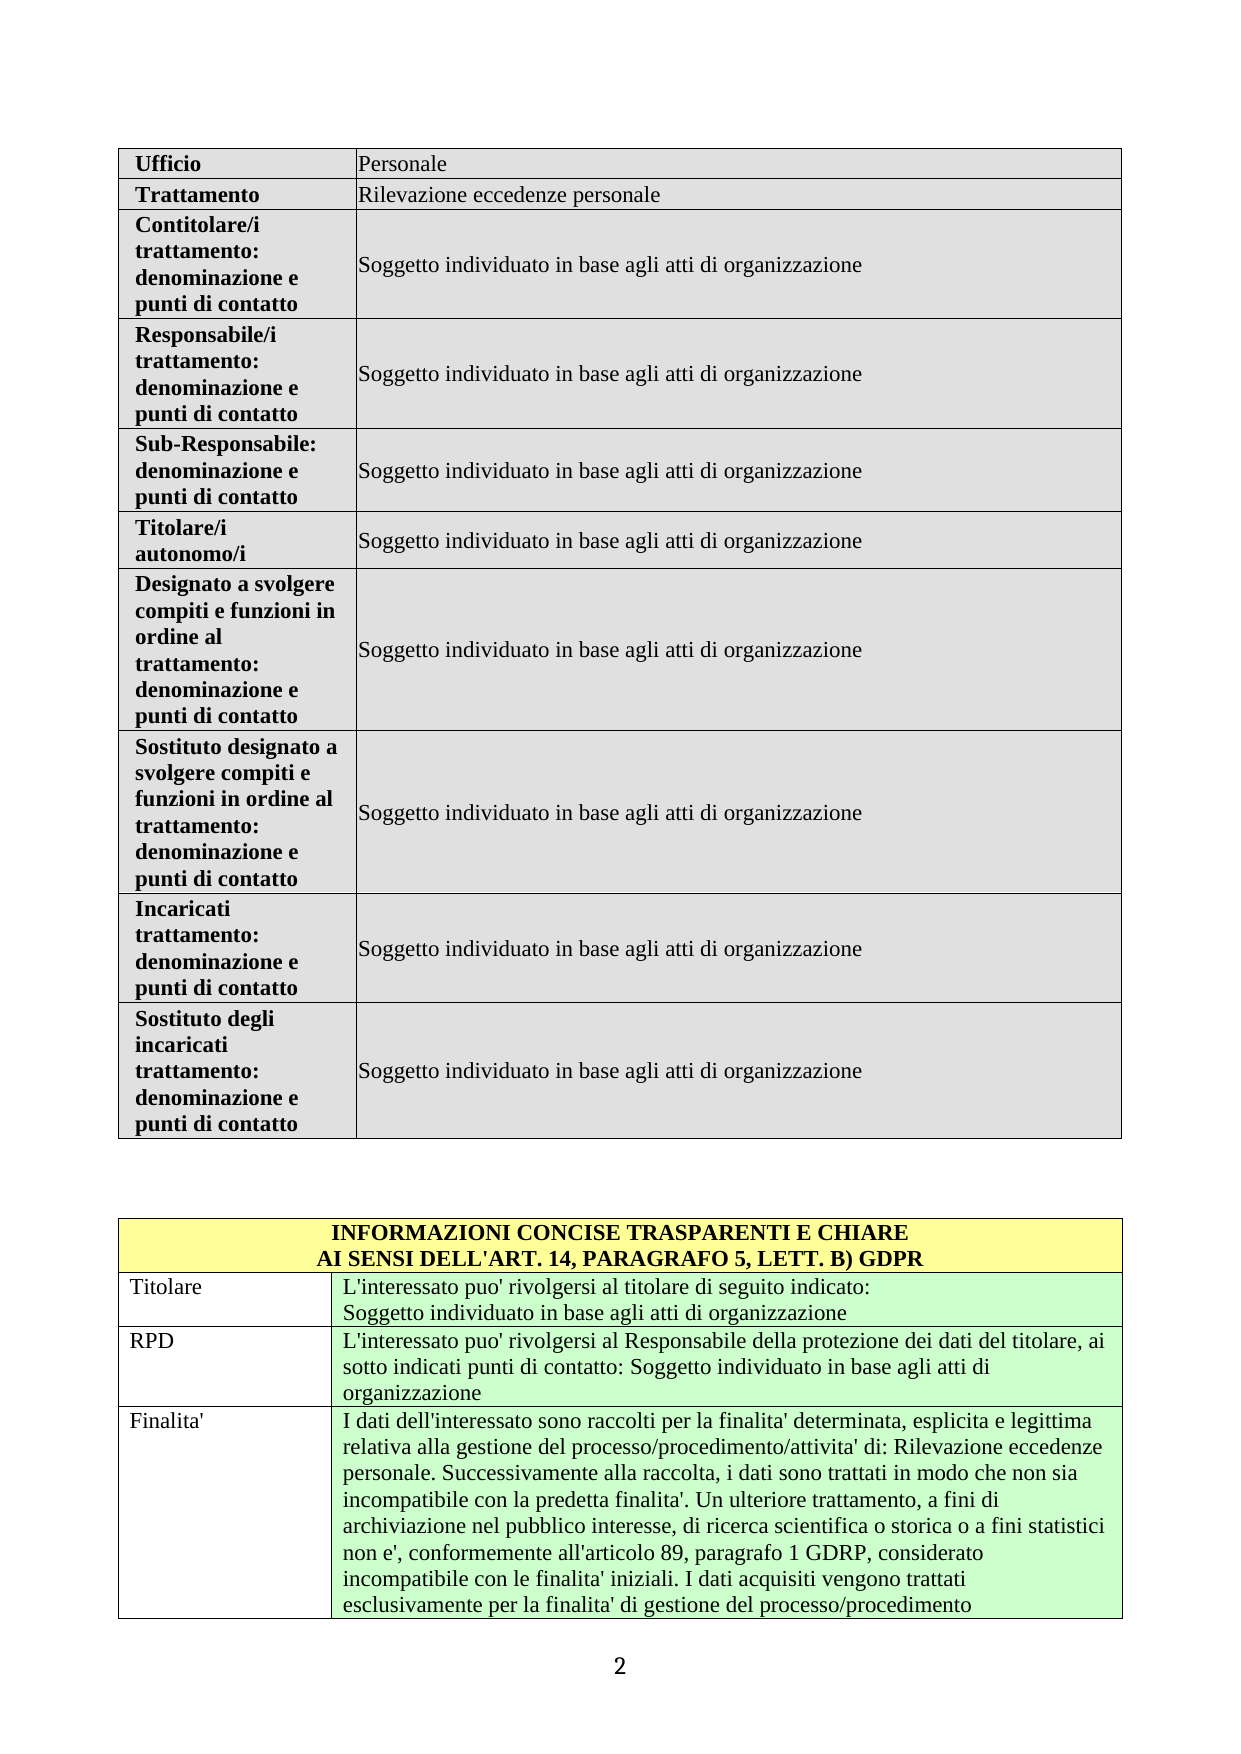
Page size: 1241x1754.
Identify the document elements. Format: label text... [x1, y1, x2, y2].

table_cell Ufficio [119, 149, 356, 178]
table_header INFORMAZIONI CONCISE TRASPARENTI E CHIARE AI SENSI DELL'ART. 14, PARAGRAFO 5, LETT. B) GDPR [119, 1219, 1122, 1272]
table_cell Incaricati trattamento: denominazione e punti di contatto [119, 894, 356, 1002]
table_cell Contitolare/i trattamento: denominazione e punti di contatto [119, 210, 356, 318]
table_cell Designato a svolgere compiti e funzioni in ordine al trattamento: denominazione e punti di contatto [119, 569, 356, 730]
table_cell Sostituto designato a svolgere compiti e funzioni in ordine al trattamento: denominazione e punti di contatto [119, 731, 356, 892]
table_cell Responsabile/i trattamento: denominazione e punti di contatto [119, 319, 356, 428]
table_cell Sub-Responsabile: denominazione e punti di contatto [119, 429, 356, 511]
table_cell Rilevazione eccedenze personale [357, 179, 1121, 209]
table_cell Titolare [119, 1273, 331, 1326]
table_cell Soggetto individuato in base agli atti di organizzazione [357, 512, 1121, 568]
table_cell Finalita' [119, 1407, 331, 1618]
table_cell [332, 1407, 1122, 1618]
table_cell Titolare/i autonomo/i [119, 512, 356, 568]
table_cell Personale [357, 149, 1121, 178]
table_cell Soggetto individuato in base agli atti di organizzazione [357, 210, 1121, 318]
table_cell Soggetto individuato in base agli atti di organizzazione [357, 319, 1121, 428]
table_cell L'interessato puo' rivolgersi al Responsabile della protezione dei dati del titolare, ai sotto indicati punti di contatto: Soggetto individuato in base agli atti di organizzazione [332, 1327, 1122, 1406]
table_cell RPD [119, 1327, 331, 1406]
table_cell L'interessato puo' rivolgersi al titolare di seguito indicato: Soggetto individuato in base agli atti di organizzazione [332, 1273, 1122, 1326]
table_cell Soggetto individuato in base agli atti di organizzazione [357, 569, 1121, 730]
table_cell Soggetto individuato in base agli atti di organizzazione [357, 894, 1121, 1002]
table_cell Sostituto degli incaricati trattamento: denominazione e punti di contatto [119, 1003, 356, 1138]
table_cell Trattamento [119, 179, 356, 209]
table_cell Soggetto individuato in base agli atti di organizzazione [357, 1003, 1121, 1138]
table_cell Soggetto individuato in base agli atti di organizzazione [357, 731, 1121, 892]
table_cell Soggetto individuato in base agli atti di organizzazione [357, 429, 1121, 511]
